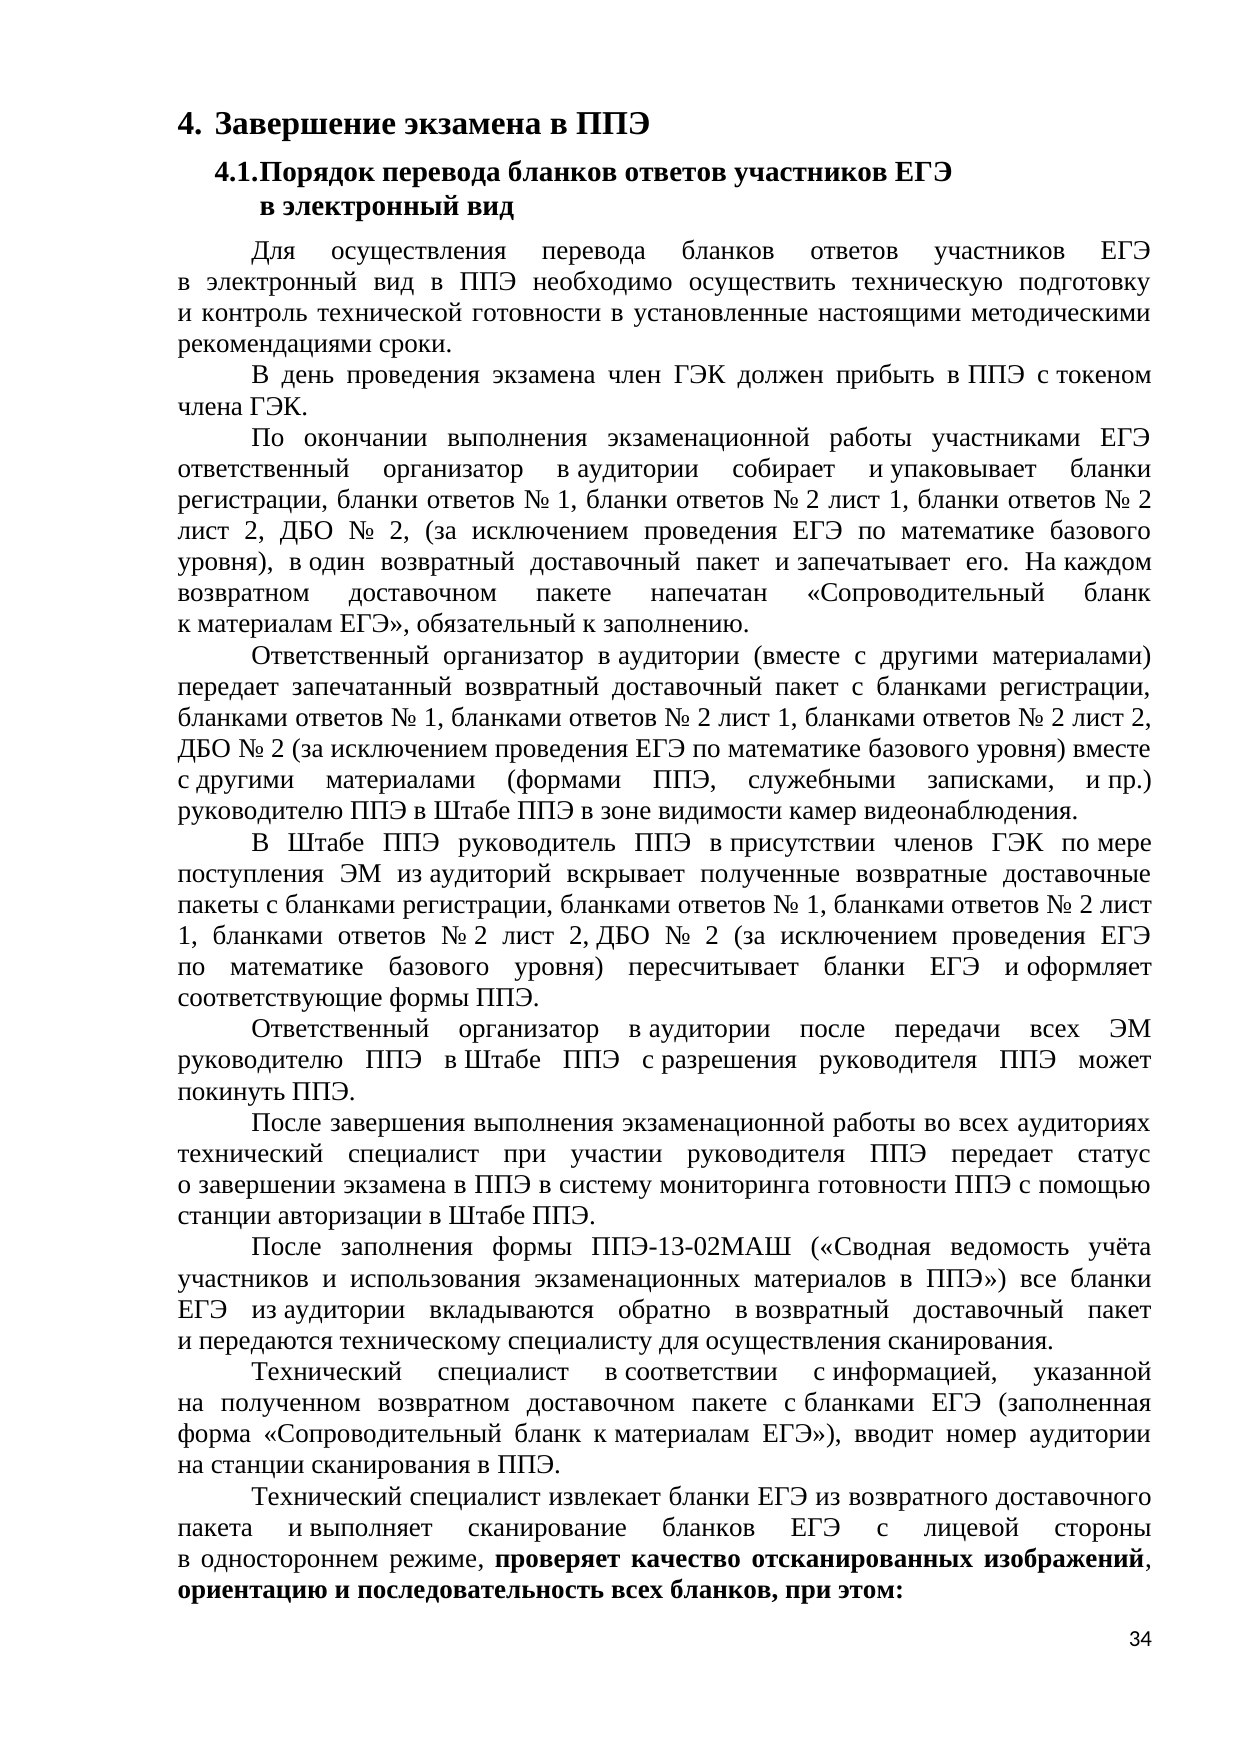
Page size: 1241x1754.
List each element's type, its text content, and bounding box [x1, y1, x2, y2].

text Технический специалист в соответствии с информацией, указанной на полученном возвратном доставочном пакете с бланками ЕГЭ (заполненная форма «Сопроводительный бланк к материалам ЕГЭ»), вводит номер аудитории на станции сканирования в ППЭ. [177, 1355, 1152, 1480]
text Ответственный организатор в аудитории (вместе с другими материалами) передает запечатанный возвратный доставочный пакет с бланками регистрации, бланками ответов № 1, бланками ответов № 2 лист 1, бланками ответов № 2 лист 2, ДБО № 2 (за исключением проведения ЕГЭ по математике базового уровня) вместе с другими материалами (формами ППЭ, служебными записками, и пр.) руководителю ППЭ в Штабе ППЭ в зоне видимости камер видеонаблюдения. [177, 639, 1152, 826]
text Порядок перевода бланков ответов участников ЕГЭ в электронный вид [214, 154, 1152, 221]
text В день проведения экзамена член ГЭК должен прибыть в ППЭ с токеном члена ГЭК. [177, 358, 1152, 421]
text Завершение экзамена в ППЭ [177, 103, 1152, 142]
text После завершения выполнения экзаменационной работы во всех аудиториях технический специалист при участии руководителя ППЭ передает статус о завершении экзамена в ППЭ в систему мониторинга готовности ППЭ с помощью станции авторизации в Штабе ППЭ. [177, 1106, 1152, 1231]
text Ответственный организатор в аудитории после передачи всех ЭМ руководителю ППЭ в Штабе ППЭ с разрешения руководителя ППЭ может покинуть ППЭ. [177, 1012, 1152, 1106]
text После заполнения формы ППЭ-13-02МАШ («Сводная ведомость учёта участников и использования экзаменационных материалов в ППЭ») все бланки ЕГЭ из аудитории вкладываются обратно в возвратный доставочный пакет и передаются техническому специалисту для осуществления сканирования. [177, 1231, 1152, 1355]
text В Штабе ППЭ руководитель ППЭ в присутствии членов ГЭК по мере поступления ЭМ из аудиторий вскрывает полученные возвратные доставочные пакеты с бланками регистрации, бланками ответов № 1, бланками ответов № 2 лист 1, бланками ответов № 2 лист 2, ДБО № 2 (за исключением проведения ЕГЭ по математике базового уровня) пересчитывает бланки ЕГЭ и оформляет соответствующие формы ППЭ. [177, 826, 1152, 1012]
text Технический специалист извлекает бланки ЕГЭ из возвратного доставочного пакета и выполняет сканирование бланков ЕГЭ с лицевой стороны в одностороннем режиме, проверяет качество отсканированных изображений, ориентацию и последовательность всех бланков, при этом: [177, 1480, 1152, 1604]
text По окончании выполнения экзаменационной работы участниками ЕГЭ ответственный организатор в аудитории собирает и упаковывает бланки регистрации, бланки ответов № 1, бланки ответов № 2 лист 1, бланки ответов № 2 лист 2, ДБО № 2, (за исключением проведения ЕГЭ по математике базового уровня), в один возвратный доставочный пакет и запечатывает его. На каждом возвратном доставочном пакете напечатан «Сопроводительный бланк к материалам ЕГЭ», обязательный к заполнению. [177, 421, 1152, 639]
text Для осуществления перевода бланков ответов участников ЕГЭ в электронный вид в ППЭ необходимо осуществить техническую подготовку и контроль технической готовности в установленные настоящими методическими рекомендациями сроки. [177, 234, 1152, 358]
